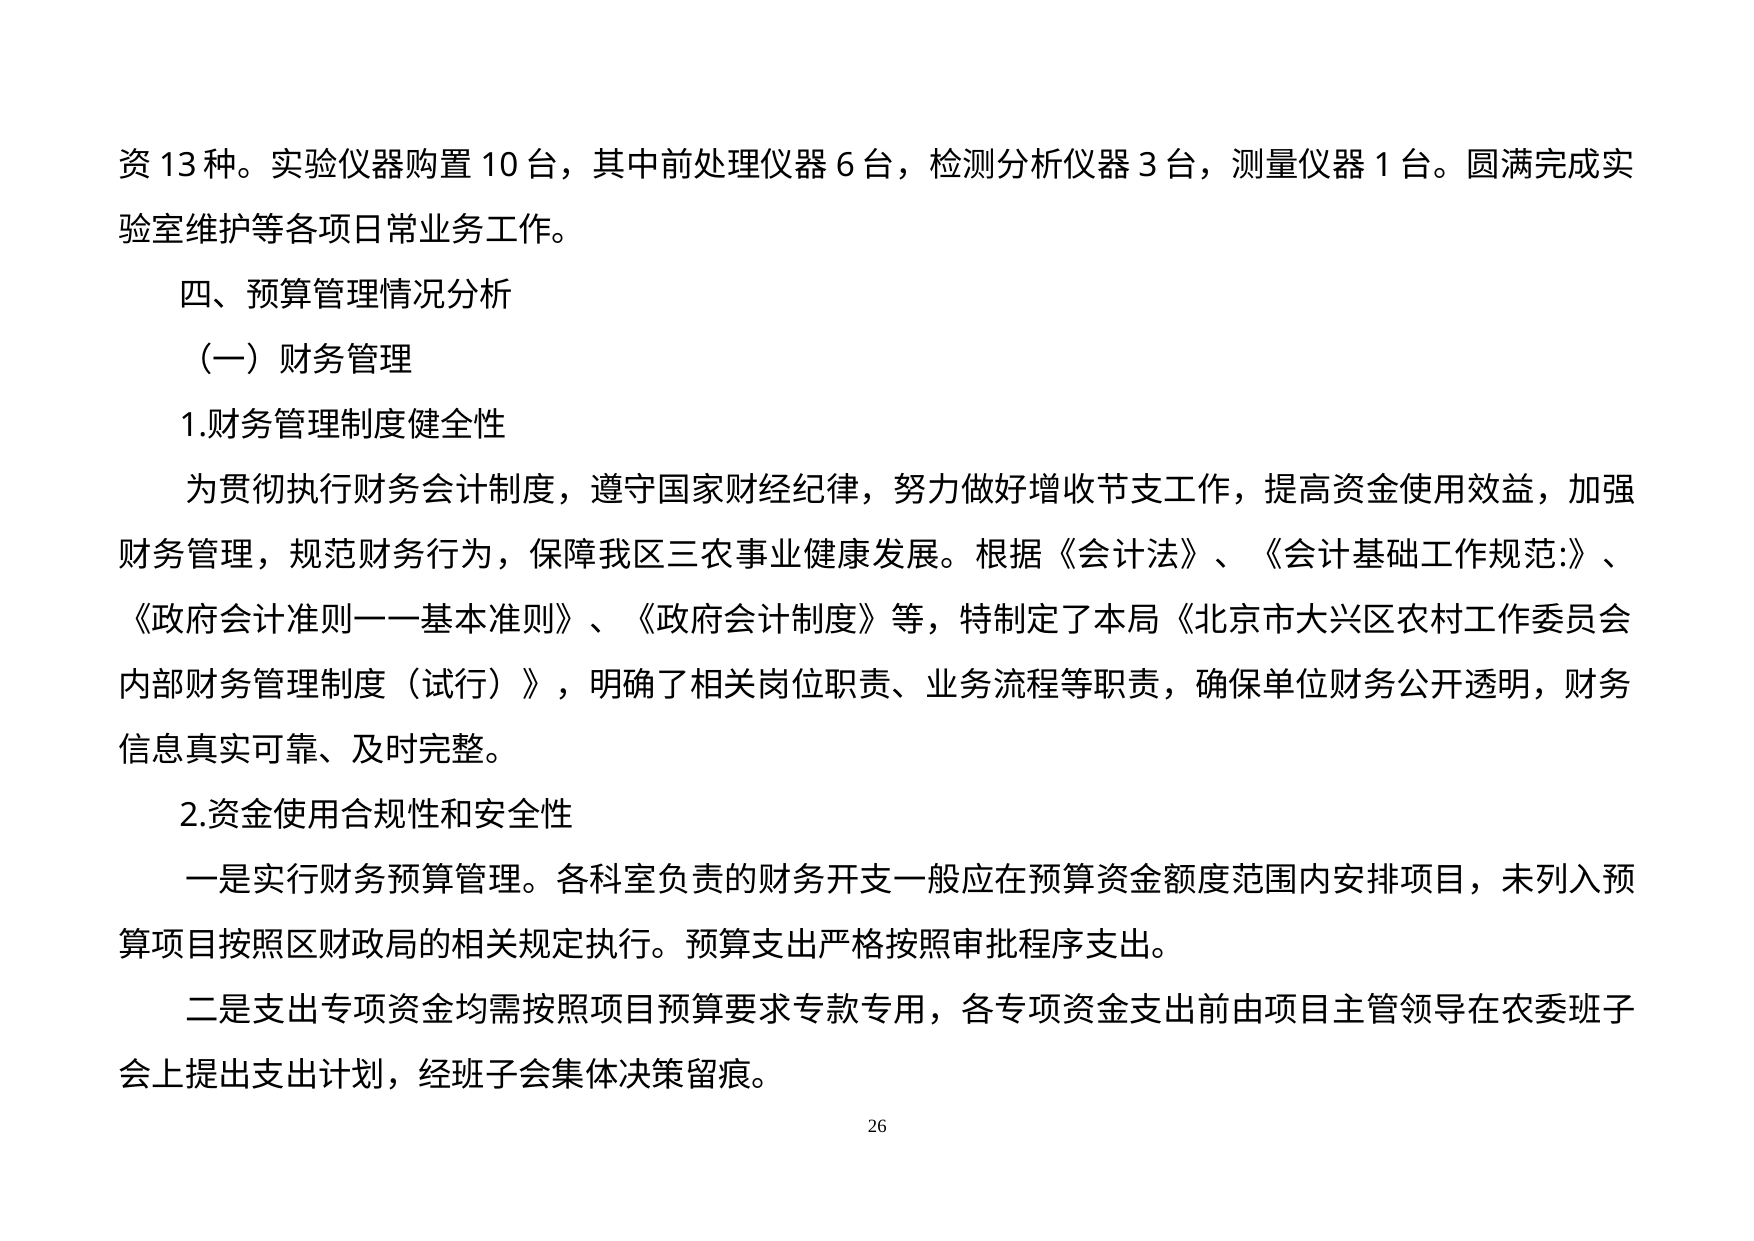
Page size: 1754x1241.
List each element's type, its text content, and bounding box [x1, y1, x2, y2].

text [118, 129, 1636, 259]
text 二是支出专项资金均需按照项目预算要求专款专用，各专项资金支出前由项目主管领导在农委班子会上提出支出计划，经班子会集体决策留痕。 [118, 974, 1636, 1104]
text 为贯彻执行财务会计制度，遵守国家财经纪律，努力做好增收节支工作，提高资金使用效益，加强财务管理，规范财务行为，保障我区三农事业健康发展。根据《会计法》、《会计基础工作规范:》、《政府会计准则一一基本准则》、《政府会计制度》等，特制定了本局《北京市大兴区农村工作委员会内部财务管理制度（试行）》，明确了相关岗位职责、业务流程等职责，确保单位财务公开透明，财务信息真实可靠、及时完整。 [118, 454, 1636, 779]
text 一是实行财务预算管理。各科室负责的财务开支一般应在预算资金额度范围内安排项目，未列入预算项目按照区财政局的相关规定执行。预算支出严格按照审批程序支出。 [118, 844, 1636, 974]
text 1.财务管理制度健全性 [129, 389, 1636, 454]
text 2.资金使用合规性和安全性 [129, 779, 1636, 844]
text 四、预算管理情况分析 [129, 259, 1636, 324]
text （一）财务管理 [129, 324, 1636, 389]
